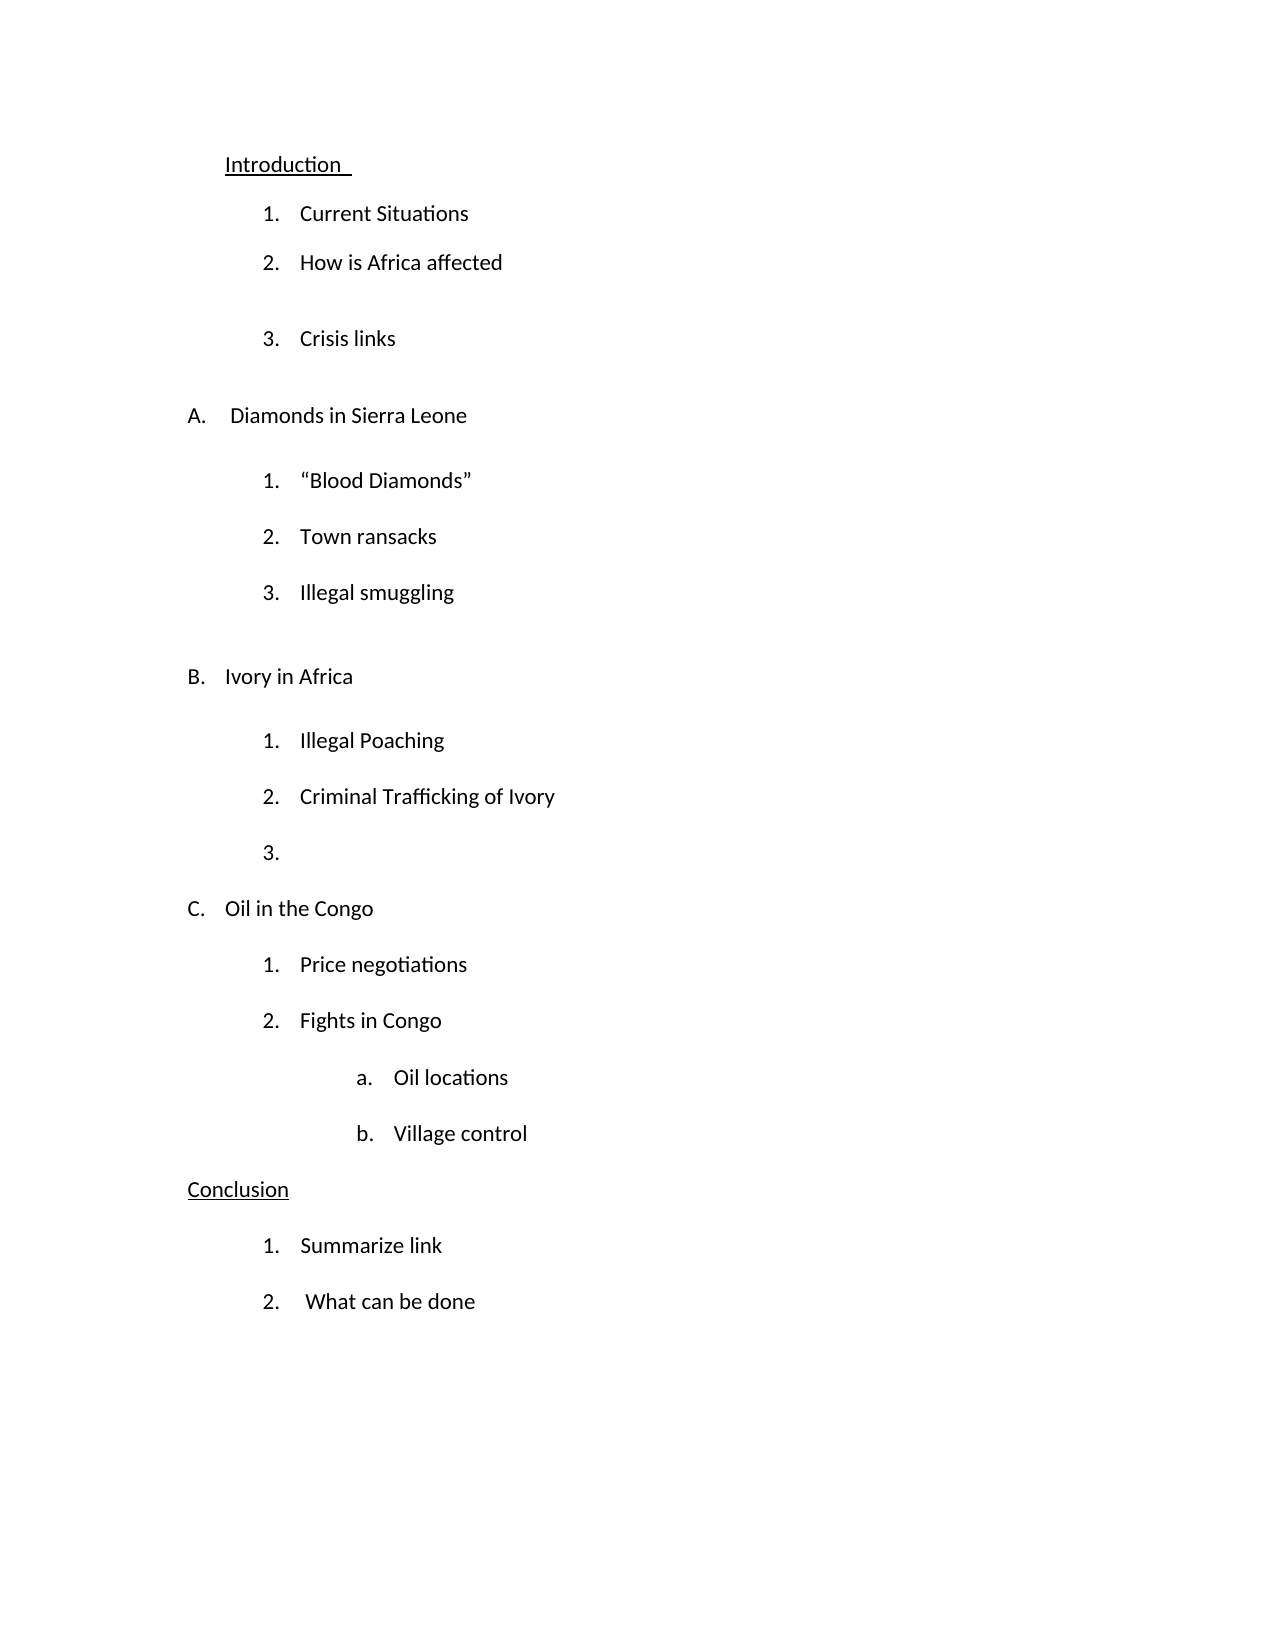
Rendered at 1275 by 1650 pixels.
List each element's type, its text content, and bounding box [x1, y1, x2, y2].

list “Blood Diamonds” [262, 466, 1125, 494]
list Criminal Trafficking of Ivory [262, 782, 1125, 810]
list Price negotiations [262, 951, 1125, 978]
list What can be done [262, 1287, 1125, 1315]
list Town ransacks [262, 522, 1125, 550]
list Illegal smuggling [262, 578, 1125, 606]
list Fights in [262, 1007, 1125, 1034]
list Village control [356, 1119, 1125, 1147]
list Current Situations [262, 199, 1125, 227]
text Introduction [150, 150, 1125, 178]
list Oil locations [356, 1063, 1125, 1091]
list Ivory in [187, 662, 1125, 690]
list Oil in the [187, 894, 1125, 922]
list Diamonds in [187, 401, 1125, 429]
list Conclusion [187, 1175, 1125, 1203]
list Crisis links [262, 324, 1125, 353]
list 1. Summarize link [262, 1231, 1125, 1259]
list Illegal Poaching [262, 726, 1125, 754]
list How is affected [262, 248, 1125, 276]
